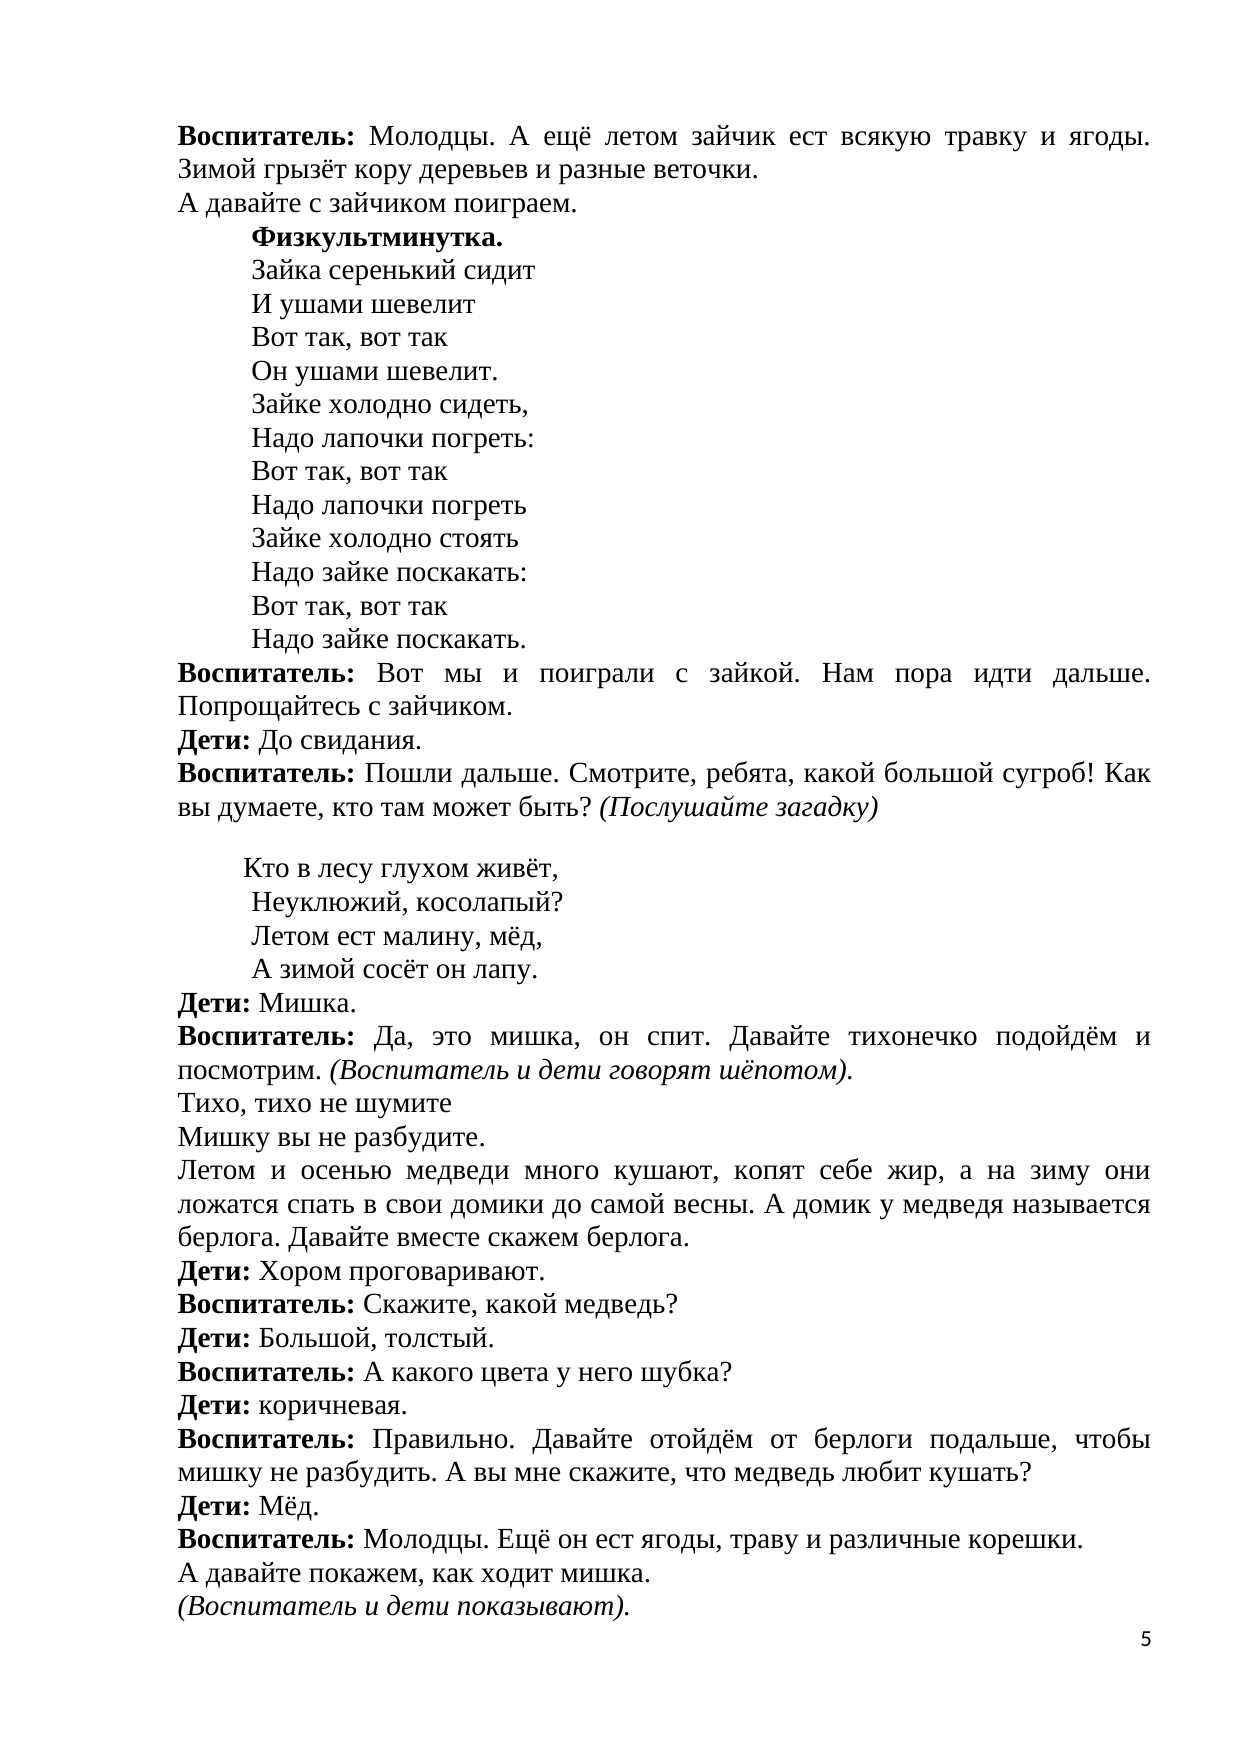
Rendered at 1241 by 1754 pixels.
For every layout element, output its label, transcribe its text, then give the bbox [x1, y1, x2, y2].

text И ушами шевелит [177, 286, 1152, 319]
text Надо лапочки погреть: [177, 420, 1152, 453]
text Надо лапочки погреть [177, 487, 1152, 521]
text Тихо, тихо не шумите [177, 1085, 1152, 1119]
text А зимой сосёт он лапу. [177, 951, 1152, 985]
text Воспитатель: Да, это мишка, он спит. Давайте тихонечко подойдём и посмотрим. (Воспитатель и дети говорят шёпотом). [177, 1018, 1152, 1085]
text Зайке холодно сидеть, [177, 386, 1152, 420]
text (Воспитатель и дети показывают). [177, 1588, 1152, 1622]
text Дети: Большой, толстый. [177, 1320, 1152, 1354]
text Вот так, вот так [177, 453, 1152, 487]
text Он ушами шевелит. [177, 353, 1152, 386]
text Воспитатель: А какого цвета у него шубка? [177, 1354, 1152, 1387]
text Дети: Мишка. [177, 985, 1152, 1018]
text А давайте с зайчиком поиграем. [177, 185, 1152, 219]
text Надо зайке поскакать: [177, 554, 1152, 588]
text Воспитатель: Пошли дальше. Смотрите, ребята, какой большой сугроб! Как вы думаете, кто там может быть? (Послушайте загадку) [177, 755, 1152, 822]
text Дети: До свидания. [177, 722, 1152, 755]
text Дети: Мёд. [177, 1488, 1152, 1521]
text Дети: коричневая. [177, 1387, 1152, 1421]
text Неуклюжий, косолапый? [177, 884, 1152, 918]
text Зайка серенький сидит [177, 252, 1152, 286]
text Воспитатель: Молодцы. Ещё он ест ягоды, траву и различные корешки. [177, 1521, 1152, 1555]
text Летом ест малину, мёд, [177, 918, 1152, 951]
text Вот так, вот так [177, 588, 1152, 621]
text А давайте покажем, как ходит мишка. [177, 1555, 1152, 1588]
text Воспитатель: Вот мы и поиграли с зайкой. Нам пора идти дальше. Попрощайтесь с зайчиком. [177, 655, 1152, 722]
text Воспитатель: Правильно. Давайте отойдём от берлоги подальше, чтобы мишку не разбудить. А вы мне скажите, что медведь любит кушать? [177, 1421, 1152, 1488]
text Надо зайке поскакать. [177, 621, 1152, 655]
text Вот так, вот так [177, 319, 1152, 353]
text Физкультминутка. [177, 219, 1152, 252]
text Мишку вы не разбудите. [177, 1119, 1152, 1152]
text Летом и осенью медведи много кушают, копят себе жир, а на зиму они ложатся спать в свои домики до самой весны. А домик у медведя называется берлога. Давайте вместе скажем берлога. [177, 1152, 1152, 1253]
text Зайке холодно стоять [177, 521, 1152, 554]
text Дети: Хором проговаривают. [177, 1253, 1152, 1287]
text Воспитатель: Молодцы. А ещё летом зайчик ест всякую травку и ягоды. Зимой грызёт кору деревьев и разные веточки. [177, 118, 1152, 185]
text Воспитатель: Скажите, какой медведь? [177, 1287, 1152, 1320]
text Кто в лесу глухом живёт, [177, 851, 1152, 884]
